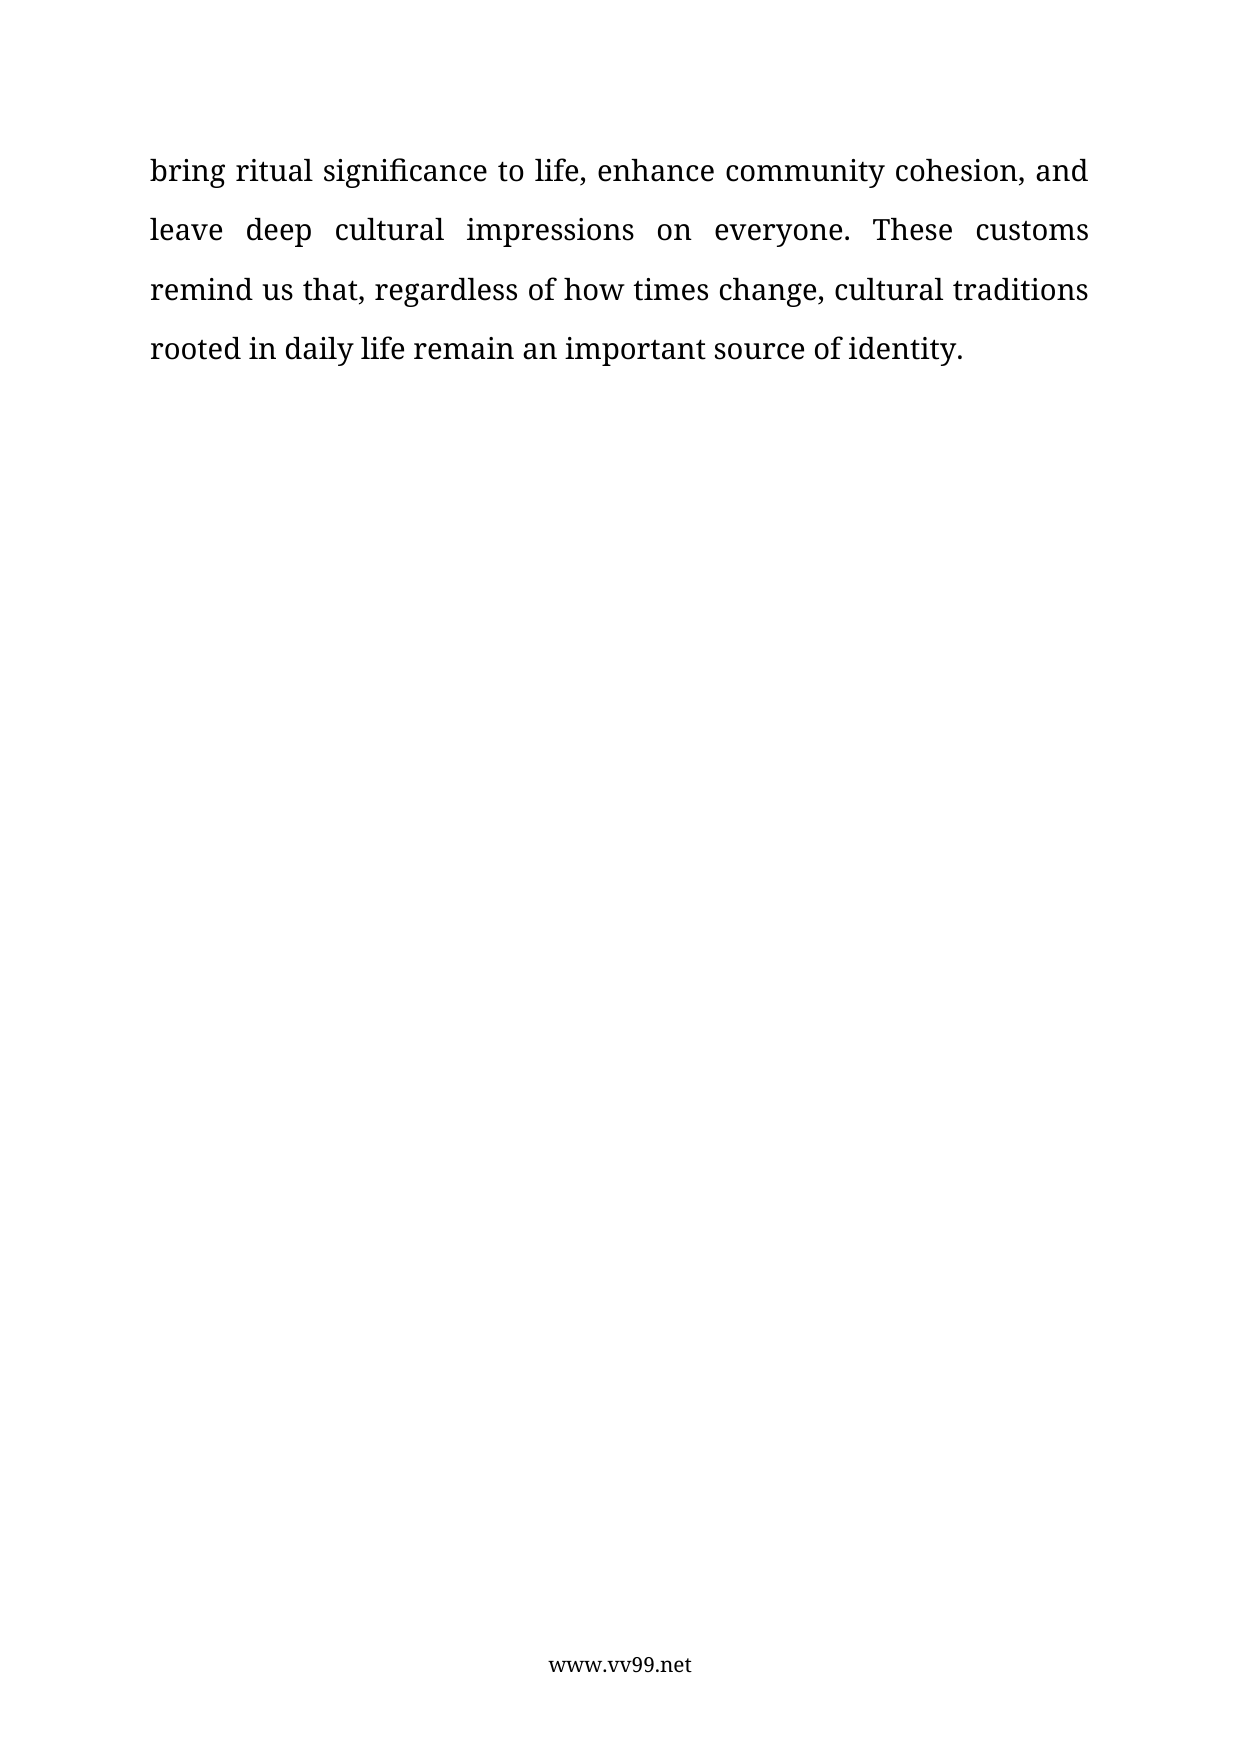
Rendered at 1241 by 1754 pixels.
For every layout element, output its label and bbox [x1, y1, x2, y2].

text [150, 150, 1090, 368]
